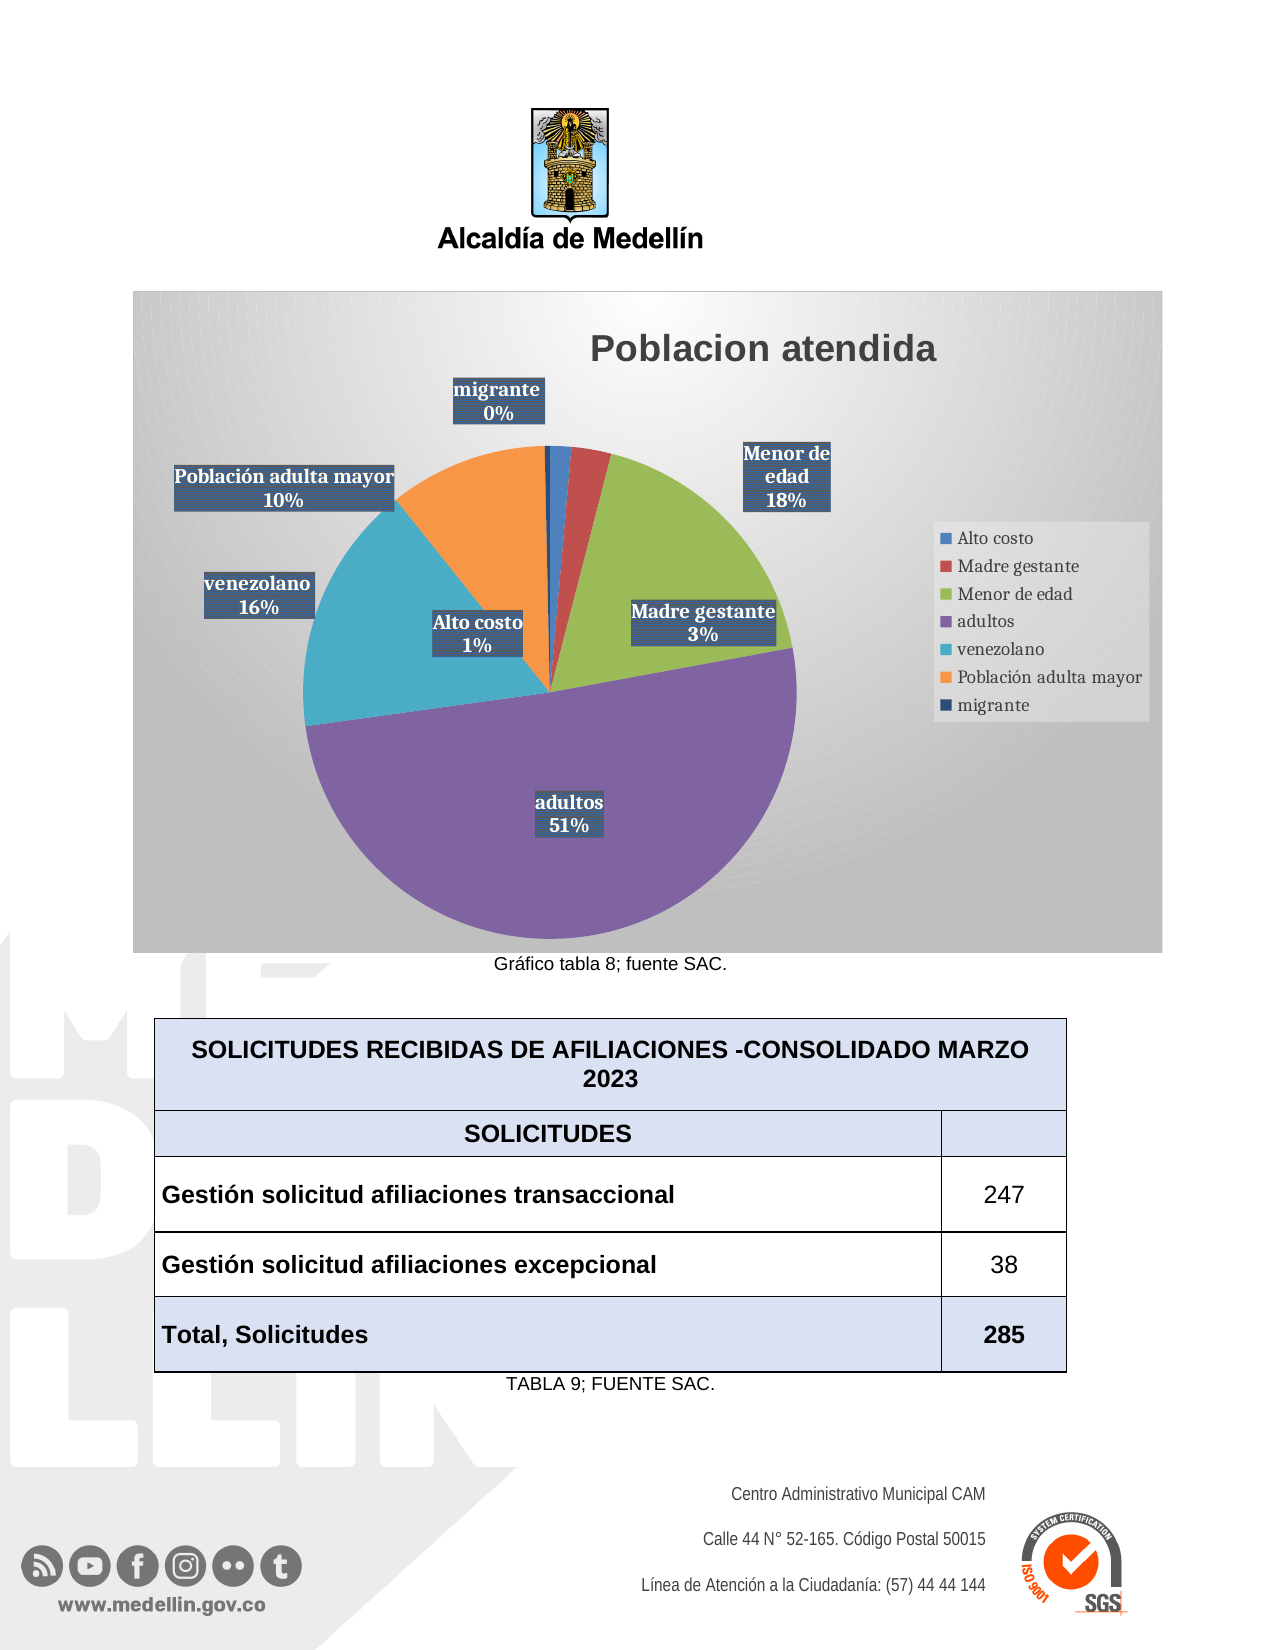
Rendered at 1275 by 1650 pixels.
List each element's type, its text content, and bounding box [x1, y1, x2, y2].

table_cell SOLICITUDES [155, 1111, 941, 1156]
table_cell Total, Solicitudes [155, 1297, 941, 1371]
table_cell Gestión solicitud afiliaciones transaccional [155, 1157, 941, 1231]
text Gráfico tabla 8; fuente SAC. [133, 953, 1088, 975]
table_cell [942, 1111, 1066, 1156]
table_header SOLICITUDES RECIBIDAS DE AFILIACIONES -CONSOLIDADO MARZO 2023 [155, 1019, 1066, 1110]
picture [0, 0, 1217, 1650]
table_cell 38 [942, 1233, 1066, 1296]
table_cell 285 [942, 1297, 1066, 1371]
table_cell 247 [942, 1157, 1066, 1231]
table_cell Gestión solicitud afiliaciones excepcional [155, 1233, 941, 1296]
text TABLA 9; FUENTE SAC. [133, 1372, 1088, 1394]
